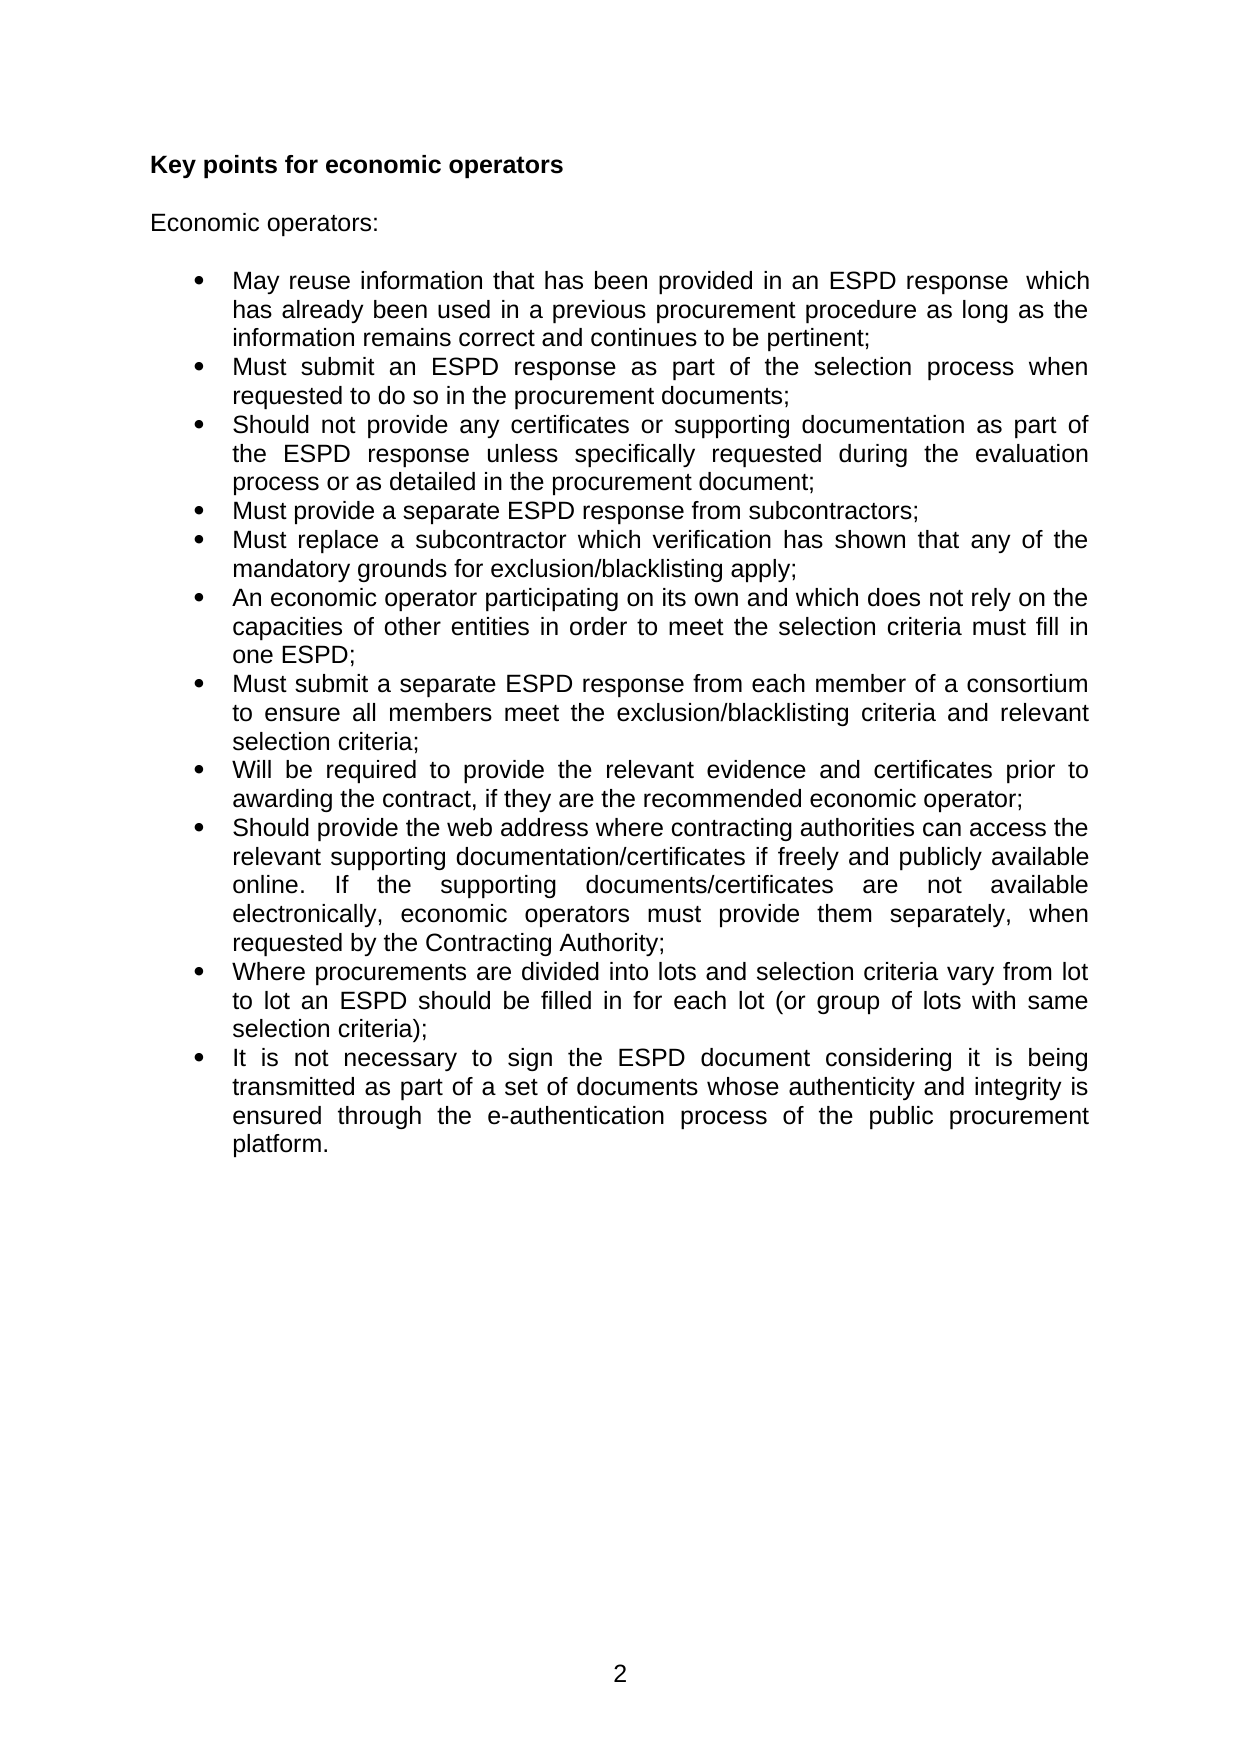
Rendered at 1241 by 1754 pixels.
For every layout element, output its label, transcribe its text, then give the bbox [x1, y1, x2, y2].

list Where procurements are divided into lots and selection criteria vary from lot to lot an ESPD should be filled in for each lot (or group of lots with same selection criteria); [194, 957, 1090, 1043]
list Must replace a subcontractor which verification has shown that any of the mandatory grounds for exclusion/blacklisting apply; [194, 525, 1090, 583]
text Economic operators: [150, 208, 1090, 237]
list May reuse information that has been provided in an ESPD response which has already been used in a previous procurement procedure as long as the information remains correct and continues to be pertinent; [194, 266, 1090, 352]
list Should provide the web address where contracting authorities can access the relevant supporting documentation/certificates if freely and publicly available online. If the supporting documents/certificates are not available electronically, economic operators must provide them separately, when requested by the Contracting Authority; [194, 813, 1090, 957]
list Will be required to provide the relevant evidence and certificates prior to awarding the contract, if they are the recommended economic operator; [194, 755, 1090, 813]
list An economic operator participating on its own and which does not rely on the capacities of other entities in order to meet the selection criteria must fill in one ESPD; [194, 583, 1090, 669]
list It is not necessary to sign the ESPD document considering it is being transmitted as part of a set of documents whose authenticity and integrity is ensured through the e-authentication process of the public procurement platform. [194, 1043, 1090, 1158]
list Must submit a separate ESPD response from each member of a consortium to ensure all members meet the exclusion/blacklisting criteria and relevant selection criteria; [194, 669, 1090, 755]
text Key points for economic operators [150, 150, 1090, 179]
list Must provide a separate ESPD response from subcontractors; [194, 496, 1090, 525]
list Must submit an ESPD response as part of the selection process when requested to do so in the procurement documents; [194, 352, 1090, 410]
list Should not provide any certificates or supporting documentation as part of the ESPD response unless specifically requested during the evaluation process or as detailed in the procurement document; [194, 410, 1090, 496]
